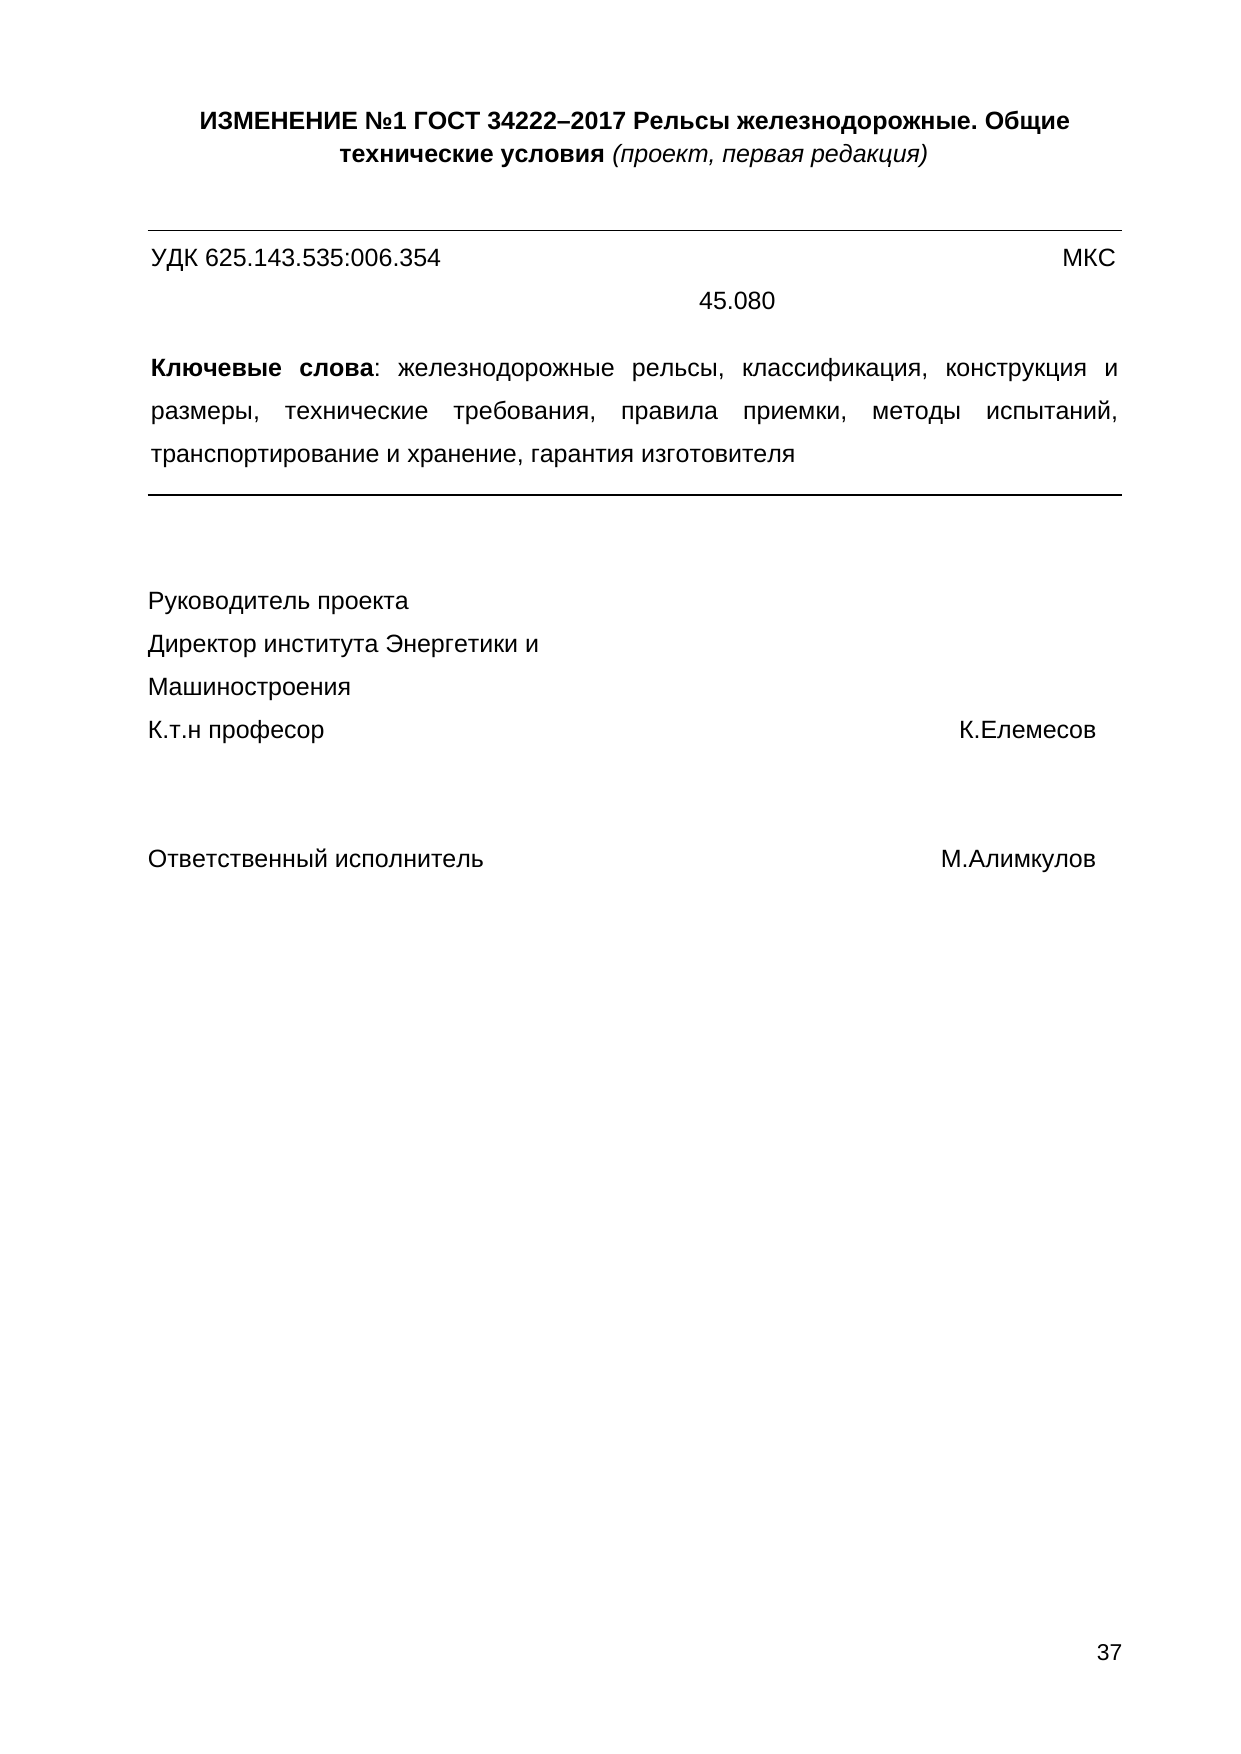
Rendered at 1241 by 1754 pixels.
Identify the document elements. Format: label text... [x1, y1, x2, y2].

text Машиностроения [148, 672, 1122, 701]
table_cell Ключевые слова: железнодорожные рельсы, классификация, конструкция и размеры, технические требования, правила приемки, методы испытаний, транспортирование и хранение, гарантия изготовителя [148, 341, 1122, 494]
text К.т.н професор К.Елемесов [148, 715, 1122, 744]
text Директор института Энергетики и [148, 629, 1122, 658]
text Руководитель проекта [148, 586, 1122, 614]
table_header УДК 625.143.535:006.354 [148, 231, 667, 341]
text Ответственный исполнитель М.Алимкулов [148, 844, 1122, 873]
table_header МКС 45.080 [667, 231, 1122, 341]
